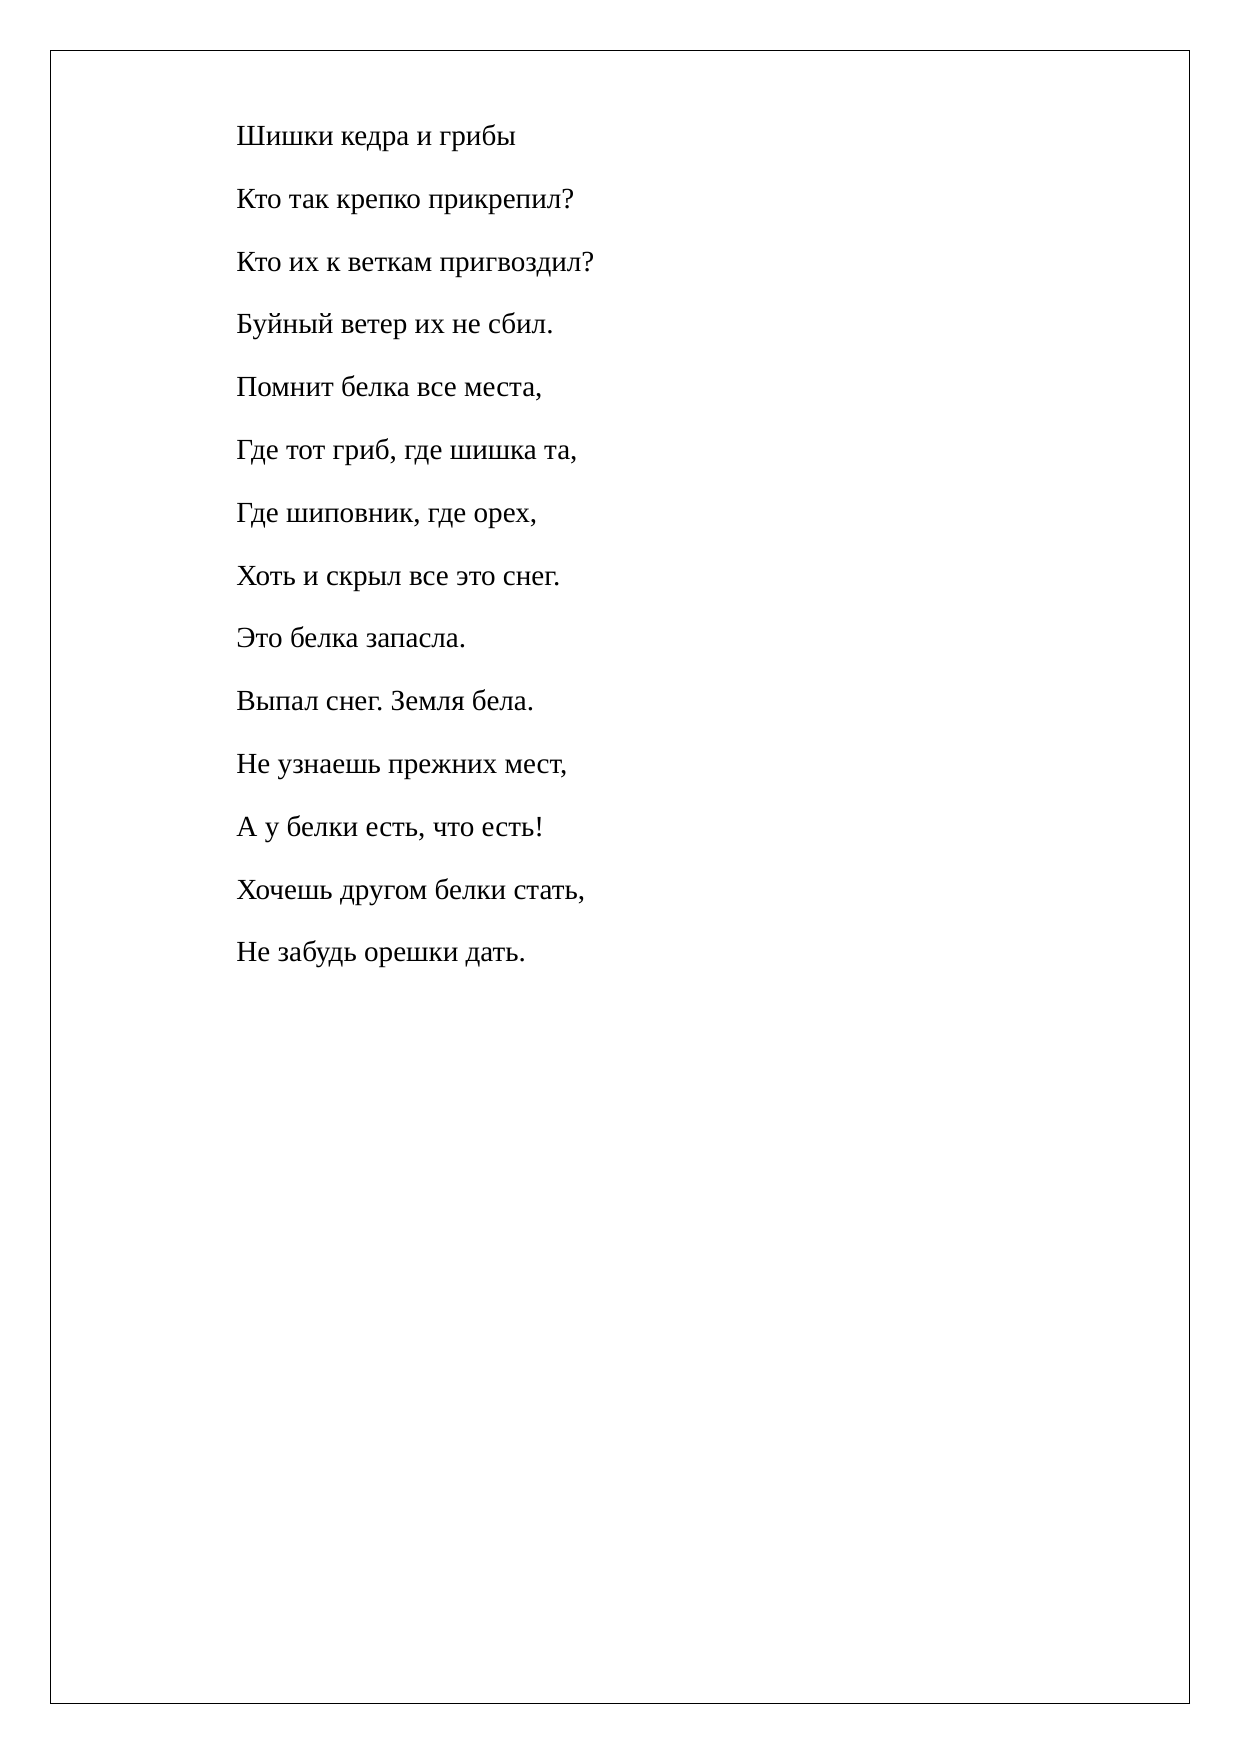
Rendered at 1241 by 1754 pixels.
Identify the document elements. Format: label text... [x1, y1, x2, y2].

text Не забудь орешки дать. [177, 934, 1152, 968]
text А у белки есть, что есть! [177, 809, 1152, 842]
text Шишки кедра и грибы [177, 118, 1152, 152]
text Не узнаешь прежних мест, [177, 746, 1152, 780]
text Хоть и скрыл все это снег. [177, 558, 1152, 591]
text Выпал снег. Земля бела. [177, 683, 1152, 717]
text Хочешь другом белки стать, [177, 872, 1152, 905]
text Где шиповник, где орех, [177, 495, 1152, 528]
text Кто их к веткам пригвоздил? [177, 244, 1152, 277]
text Кто так крепко прикрепил? [177, 181, 1152, 214]
text Буйный ветер их не сбил. [177, 306, 1152, 340]
text Где тот гриб, где шишка та, [177, 432, 1152, 466]
text Помнит белка все места, [177, 369, 1152, 403]
text Это белка запасла. [177, 621, 1152, 654]
